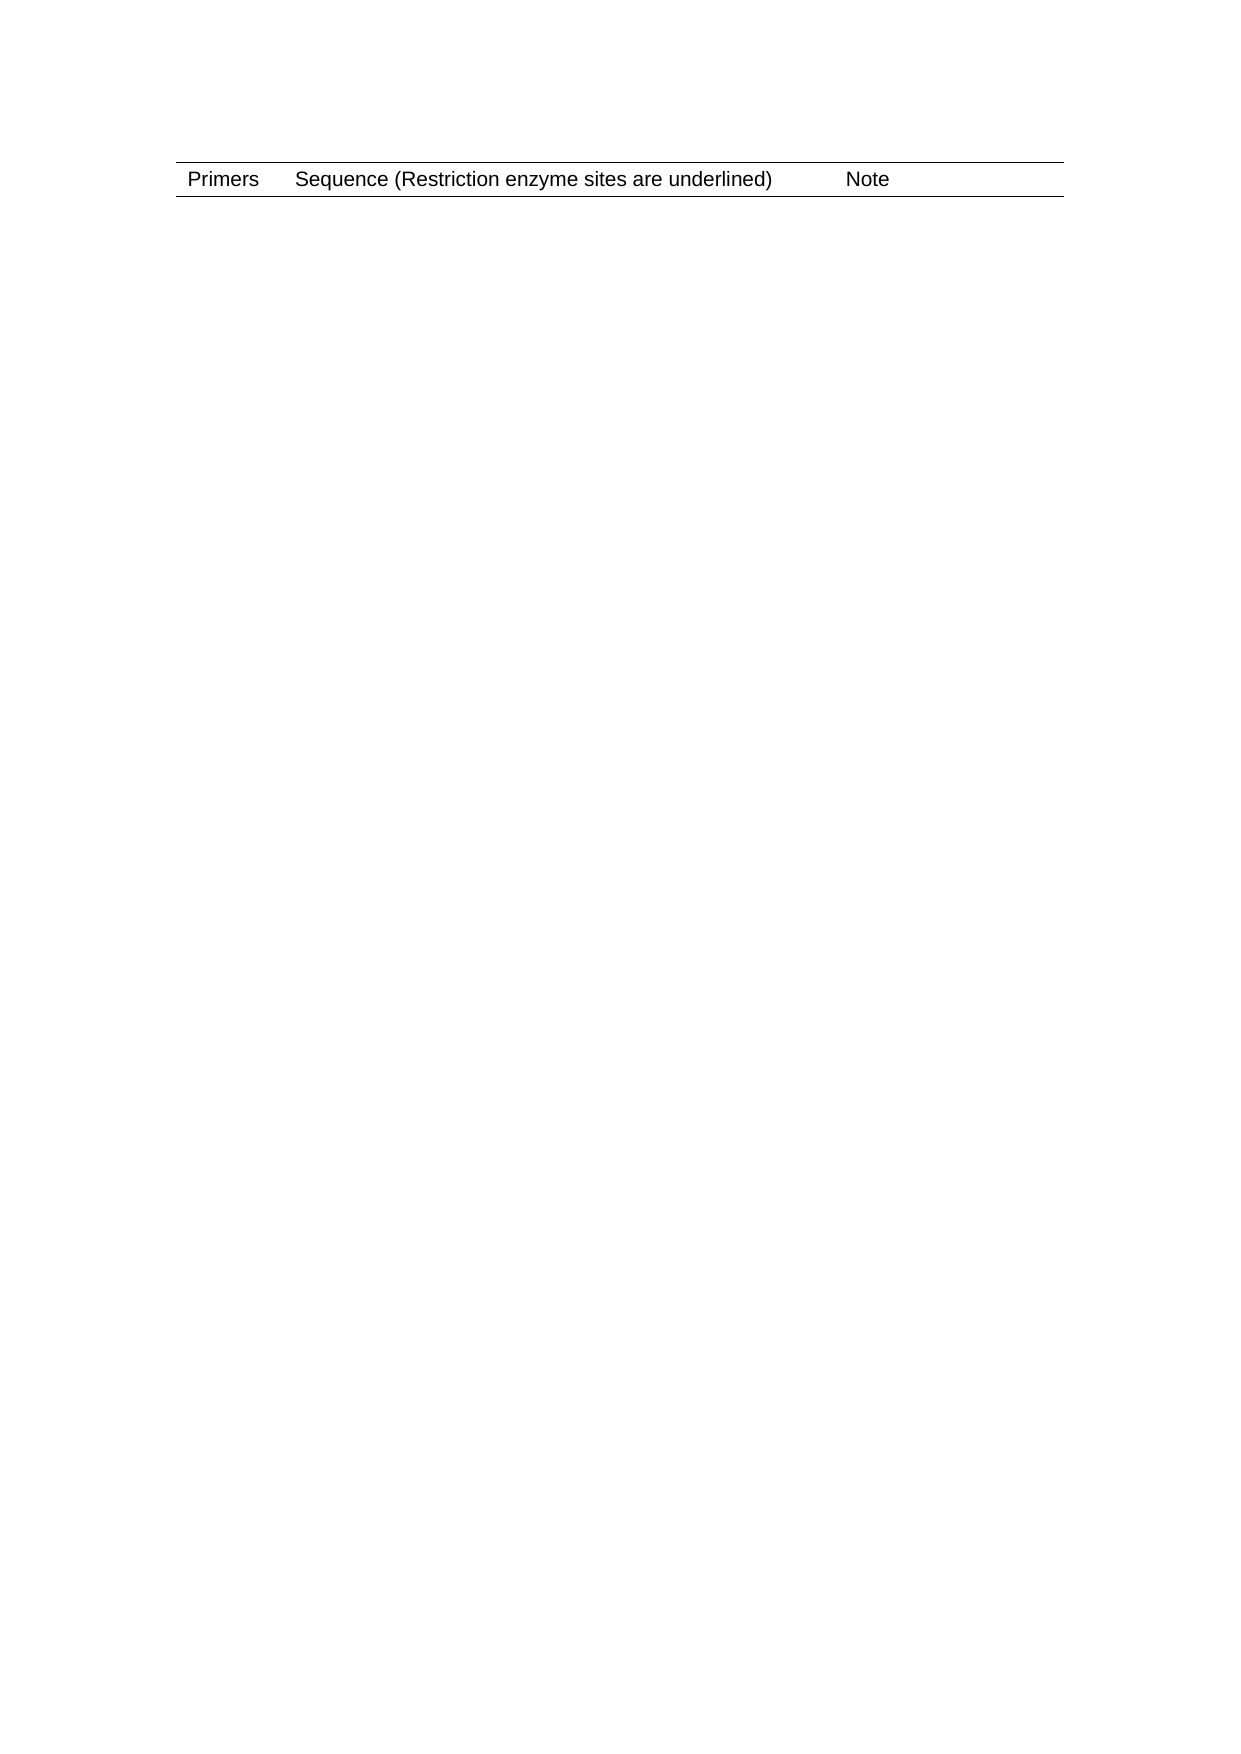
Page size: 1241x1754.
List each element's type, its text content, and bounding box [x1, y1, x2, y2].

table_header Note [834, 163, 1064, 196]
table_header Sequence (Restriction enzyme sites are underlined) [284, 163, 834, 196]
table_header Primers [176, 163, 283, 196]
